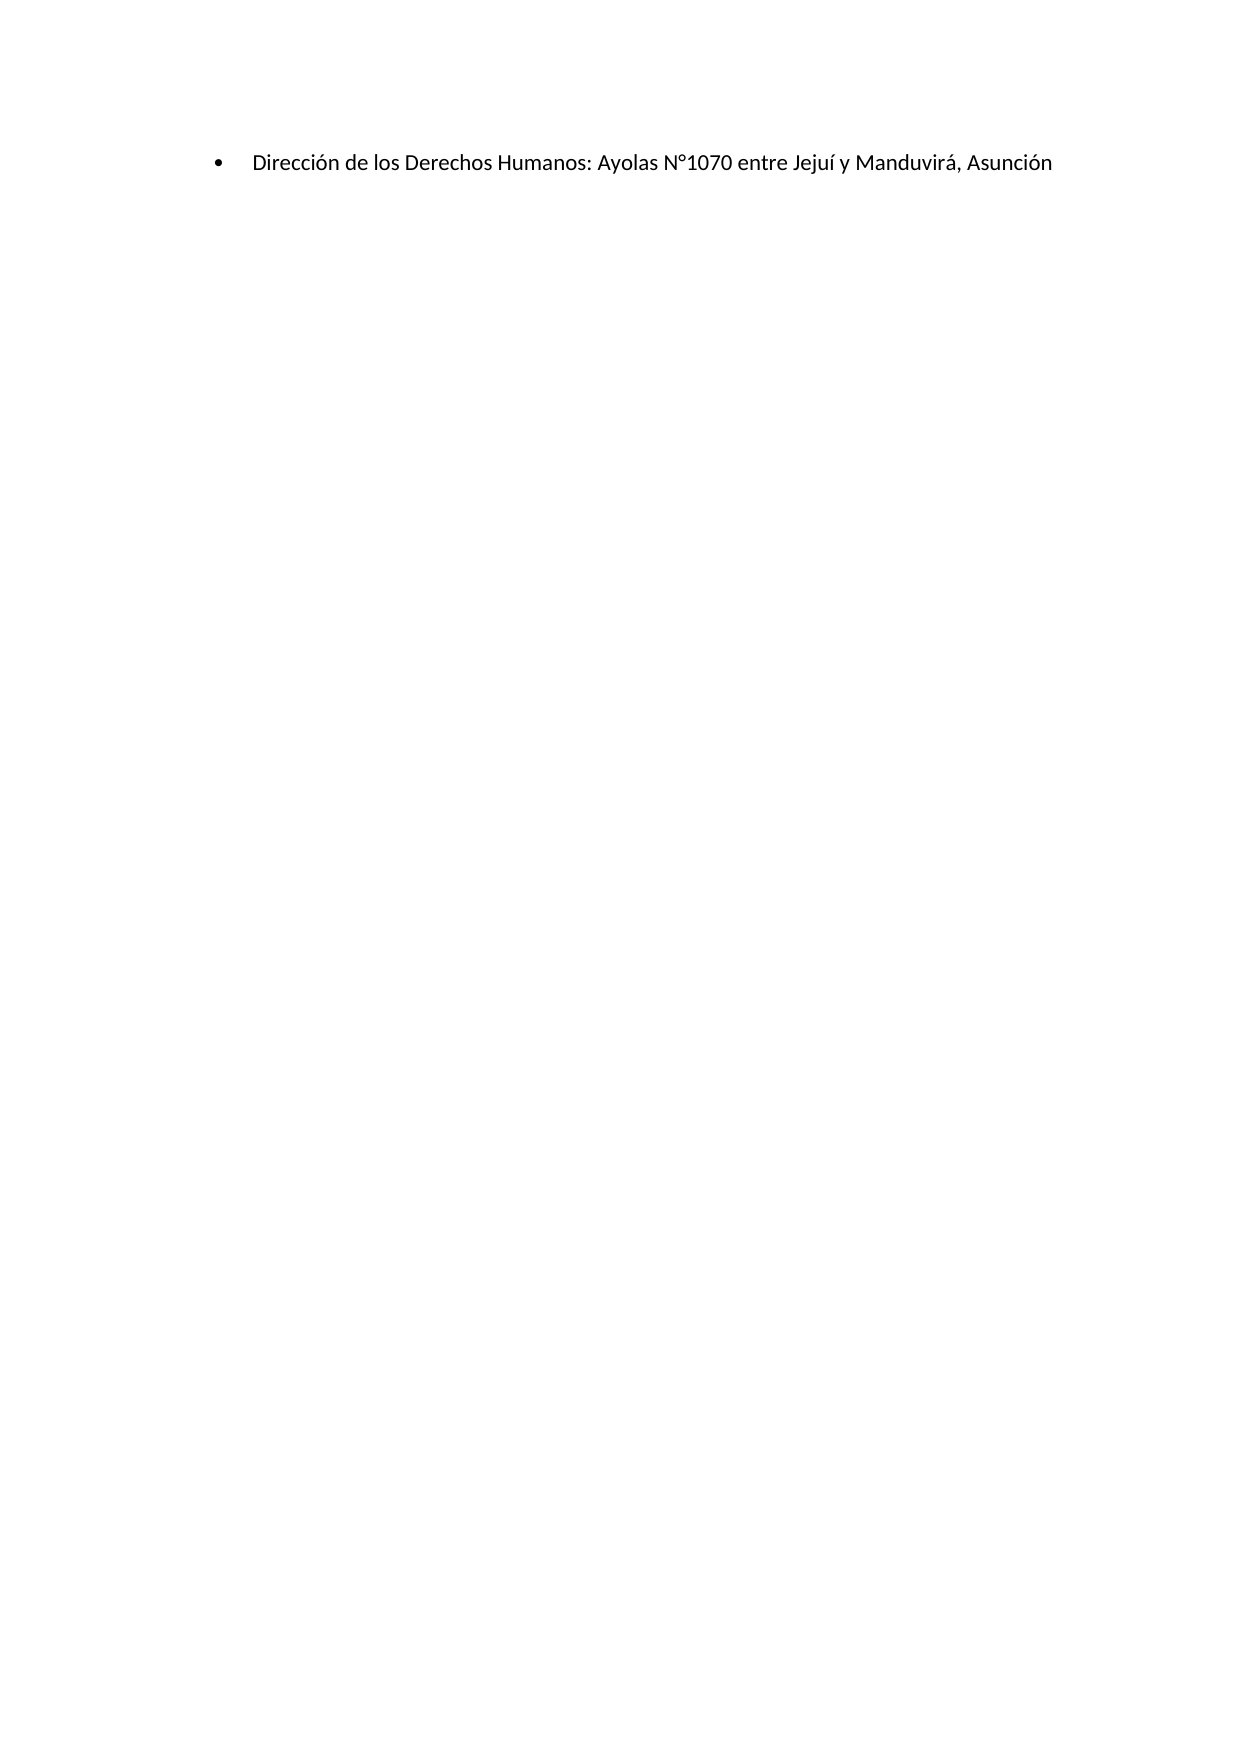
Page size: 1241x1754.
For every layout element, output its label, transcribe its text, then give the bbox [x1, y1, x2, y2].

list Dirección de los Derechos Humanos: Ayolas N°1070 entre Jejuí y Manduvirá, Asunción [215, 148, 1063, 176]
